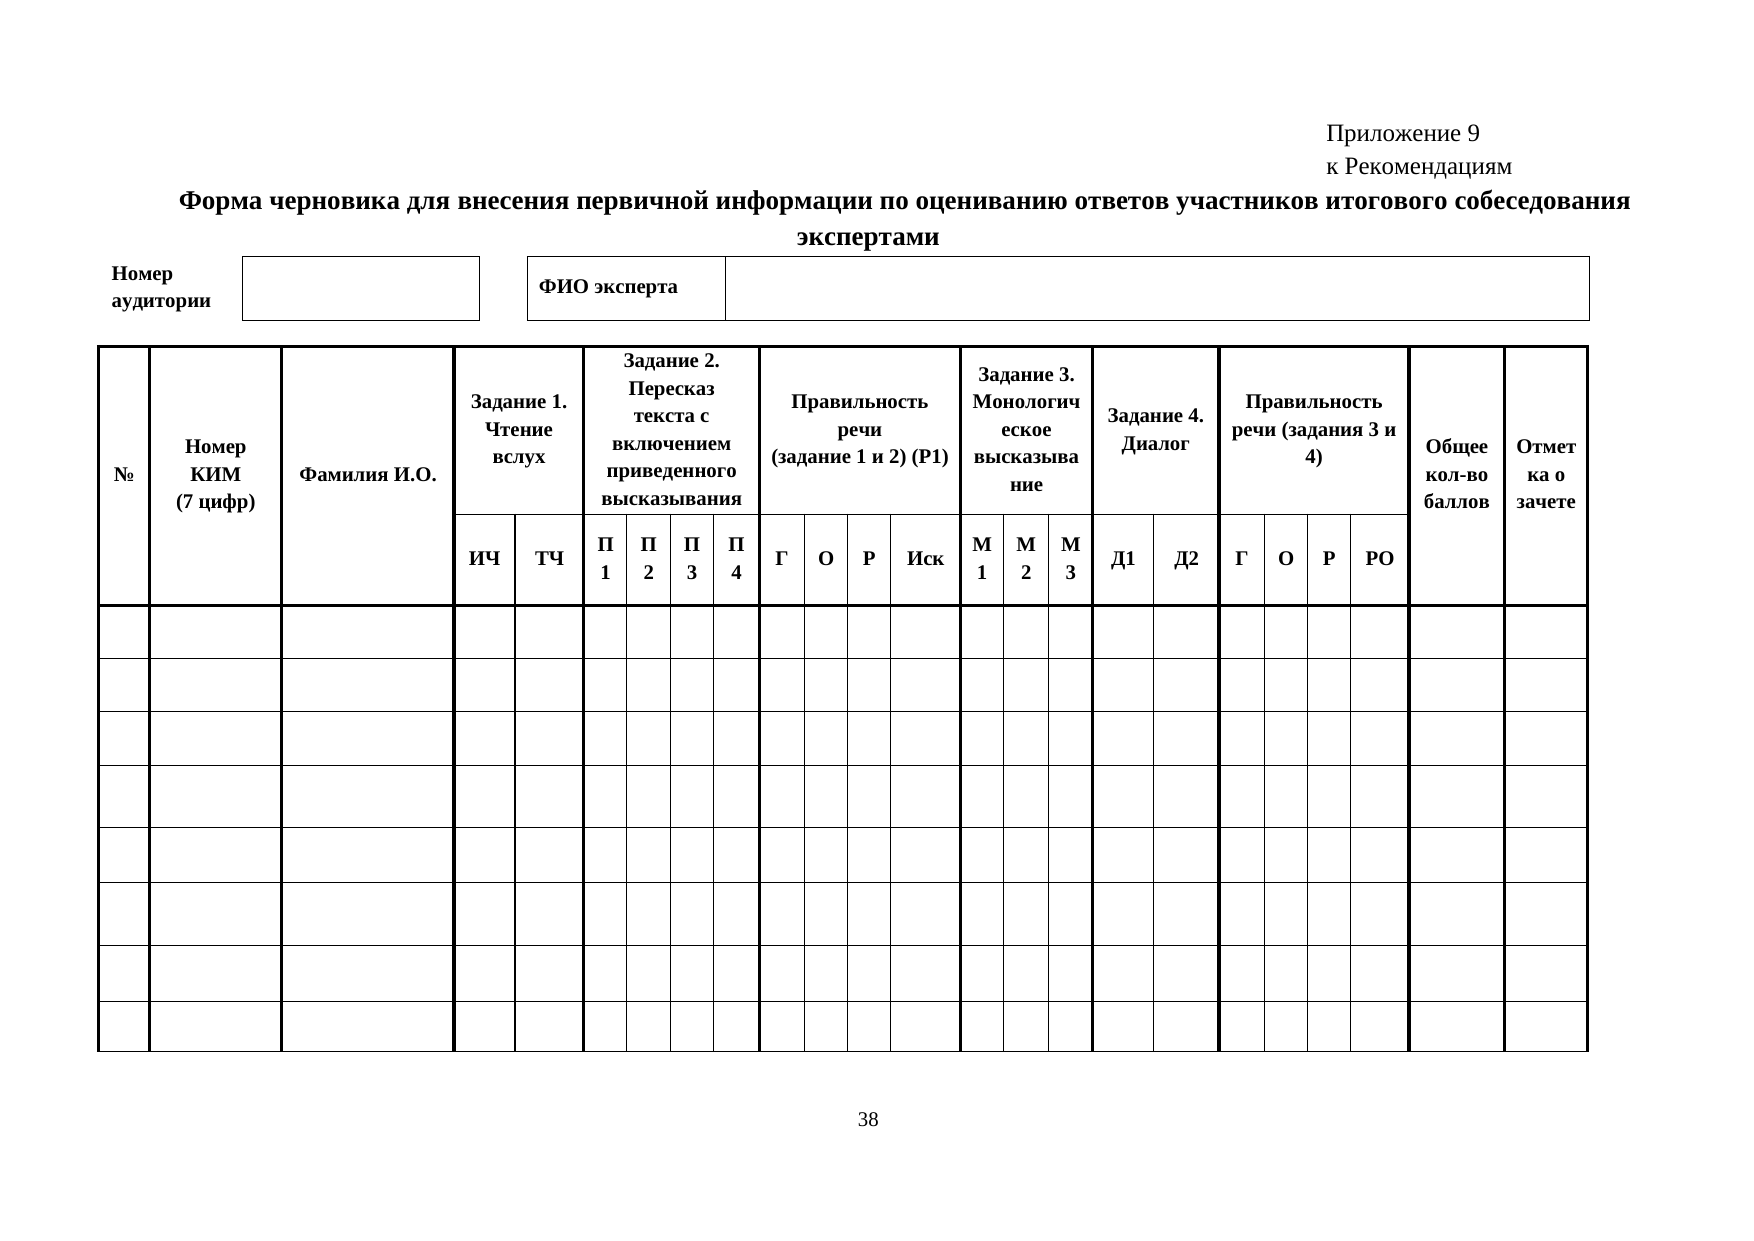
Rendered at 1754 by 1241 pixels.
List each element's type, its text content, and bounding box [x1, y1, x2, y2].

table_cell ИЧ [456, 515, 514, 603]
table_cell [1411, 946, 1503, 1001]
table_cell [1094, 766, 1153, 827]
table_header № [100, 348, 148, 603]
table_cell [1265, 712, 1307, 765]
table_cell [671, 1002, 713, 1051]
table_cell [585, 946, 626, 1001]
table_header Правильность речи (задание 1 и 2) (Р1) [761, 348, 959, 513]
table_header Номер КИМ (7 цифр) [151, 348, 280, 603]
table_cell [1351, 1002, 1407, 1051]
table_cell [1308, 883, 1350, 945]
table_cell [456, 828, 514, 882]
table_cell [1154, 883, 1217, 945]
table_cell [516, 659, 582, 711]
table_cell [962, 883, 1003, 945]
table_cell [1308, 712, 1350, 765]
table_cell [283, 659, 452, 711]
table_cell [100, 1002, 148, 1051]
table_cell [1049, 659, 1091, 711]
table_cell [761, 607, 804, 658]
table_header Номер аудитории [100, 256, 242, 319]
table_cell [1308, 607, 1350, 658]
table_cell [671, 766, 713, 827]
table_cell [456, 712, 514, 765]
table_cell [891, 946, 959, 1001]
table_cell [1351, 659, 1407, 711]
table_cell [1004, 712, 1048, 765]
table_cell [848, 766, 890, 827]
table_cell [761, 828, 804, 882]
table_cell [962, 766, 1003, 827]
table_cell [848, 659, 890, 711]
table_cell [283, 883, 452, 945]
table_cell [962, 712, 1003, 765]
table_cell [1506, 659, 1586, 711]
table_cell [100, 946, 148, 1001]
table_cell П2 [627, 515, 670, 603]
table_cell [1221, 659, 1264, 711]
table_cell [805, 1002, 847, 1051]
table_cell [1351, 883, 1407, 945]
table_cell [1265, 883, 1307, 945]
table_cell [1154, 766, 1217, 827]
table_cell [1506, 607, 1586, 658]
table_cell [1411, 883, 1503, 945]
table_cell [456, 946, 514, 1001]
table_cell [1004, 607, 1048, 658]
table_cell [848, 1002, 890, 1051]
table_cell [671, 659, 713, 711]
table_header Общее кол-во баллов [1411, 348, 1503, 603]
table_cell [1049, 828, 1091, 882]
table_cell [100, 607, 148, 658]
table_cell [627, 883, 670, 945]
table_cell [805, 712, 847, 765]
table_cell [891, 712, 959, 765]
table_cell [1154, 1002, 1217, 1051]
table_cell [585, 828, 626, 882]
table_header Правильность речи (задания 3 и 4) [1221, 348, 1407, 513]
table_cell [1351, 712, 1407, 765]
table_cell [1411, 712, 1503, 765]
table_cell [627, 712, 670, 765]
table_cell [1154, 659, 1217, 711]
table_cell [516, 1002, 582, 1051]
table_cell [714, 946, 758, 1001]
table_cell [1411, 607, 1503, 658]
table_header [480, 256, 527, 319]
table_cell [100, 766, 148, 827]
table_cell [671, 946, 713, 1001]
table_cell [456, 659, 514, 711]
table_cell [151, 766, 280, 827]
table_cell [1221, 712, 1264, 765]
table_cell [805, 659, 847, 711]
table_cell [1049, 766, 1091, 827]
table_cell М2 [1004, 515, 1048, 603]
table_cell [627, 766, 670, 827]
table_cell [1265, 946, 1307, 1001]
table_cell [1351, 828, 1407, 882]
table_cell [761, 659, 804, 711]
table_cell [151, 828, 280, 882]
table_cell [585, 607, 626, 658]
table_header Задание 1. Чтение вслух [456, 348, 582, 513]
table_cell М3 [1049, 515, 1091, 603]
table_cell [1411, 766, 1503, 827]
table_cell [761, 883, 804, 945]
table_cell [516, 883, 582, 945]
table_cell [962, 1002, 1003, 1051]
table_cell [585, 712, 626, 765]
table_header ФИО эксперта [528, 257, 725, 319]
table_cell [848, 607, 890, 658]
table_cell [714, 1002, 758, 1051]
table_cell [761, 946, 804, 1001]
table_cell [848, 828, 890, 882]
table_cell [1221, 883, 1264, 945]
table_cell [1004, 1002, 1048, 1051]
table_cell [585, 883, 626, 945]
table_cell [151, 607, 280, 658]
table_cell Иск [891, 515, 959, 603]
table_cell [671, 607, 713, 658]
table_cell [1411, 1002, 1503, 1051]
table_cell [805, 766, 847, 827]
table_cell [805, 883, 847, 945]
table_cell [962, 607, 1003, 658]
table_cell [1221, 766, 1264, 827]
table_cell П3 [671, 515, 713, 603]
table_cell [805, 828, 847, 882]
table_cell [848, 712, 890, 765]
table_cell [1506, 946, 1586, 1001]
table_header Задание 3. Монологическое высказывание [962, 348, 1091, 513]
table_cell [1094, 659, 1153, 711]
table_cell [1094, 712, 1153, 765]
table_cell [1265, 766, 1307, 827]
table_cell Г [1221, 515, 1264, 603]
table_cell [1154, 607, 1217, 658]
table_cell [283, 607, 452, 658]
table_cell [1004, 659, 1048, 711]
table_cell [714, 828, 758, 882]
table_cell [516, 946, 582, 1001]
table_cell [1094, 1002, 1153, 1051]
table_cell Д2 [1154, 515, 1217, 603]
text Форма черновика для внесения первичной информации по оцениванию ответов участников итогового собеседования экспертами [100, 184, 1636, 251]
table_cell [962, 828, 1003, 882]
table_cell [1351, 946, 1407, 1001]
table_cell [1506, 1002, 1586, 1051]
table_cell [456, 766, 514, 827]
table_cell [100, 712, 148, 765]
table_cell [151, 712, 280, 765]
table_cell [627, 828, 670, 882]
table_cell Г [761, 515, 804, 603]
table_cell [456, 883, 514, 945]
table_cell О [805, 515, 847, 603]
table_cell М1 [962, 515, 1003, 603]
table_cell [1049, 607, 1091, 658]
table_cell Р [848, 515, 890, 603]
table_cell [714, 766, 758, 827]
table_cell [516, 607, 582, 658]
table_cell О [1265, 515, 1307, 603]
table_cell [100, 659, 148, 711]
table_cell [151, 946, 280, 1001]
table_cell [1004, 883, 1048, 945]
table_cell [714, 659, 758, 711]
table_cell [1094, 883, 1153, 945]
table_cell [1221, 946, 1264, 1001]
table_cell [891, 766, 959, 827]
table_cell [891, 1002, 959, 1051]
table_cell [891, 883, 959, 945]
table_cell [1094, 607, 1153, 658]
table_cell [891, 607, 959, 658]
table_cell [516, 766, 582, 827]
table_cell [1265, 659, 1307, 711]
table_cell [761, 1002, 804, 1051]
text 38 [100, 1107, 1636, 1131]
table_cell [100, 828, 148, 882]
table_cell [1004, 828, 1048, 882]
table_header [726, 257, 1589, 319]
table_cell РО [1351, 515, 1407, 603]
table_cell [627, 659, 670, 711]
table_header [243, 257, 479, 319]
table_cell [1506, 883, 1586, 945]
table_header Задание 2. Пересказ текста с включением приведенного высказывания [585, 348, 758, 513]
table_cell [962, 946, 1003, 1001]
table_cell [805, 607, 847, 658]
table_cell [1221, 607, 1264, 658]
table_cell [627, 1002, 670, 1051]
table_cell [456, 607, 514, 658]
table_cell [516, 828, 582, 882]
table_cell [1411, 659, 1503, 711]
table_cell [1049, 712, 1091, 765]
table_cell [761, 766, 804, 827]
table_cell [962, 659, 1003, 711]
text к Рекомендациям [1326, 151, 1636, 180]
table_cell Р [1308, 515, 1350, 603]
table_cell [283, 946, 452, 1001]
table_cell [1004, 946, 1048, 1001]
table_cell [1154, 946, 1217, 1001]
table_cell [671, 828, 713, 882]
table_cell [1308, 766, 1350, 827]
table_cell [1265, 607, 1307, 658]
table_cell [848, 883, 890, 945]
table_cell [761, 712, 804, 765]
table_cell [805, 946, 847, 1001]
table_cell П1 [585, 515, 626, 603]
table_cell [283, 766, 452, 827]
table_cell [283, 828, 452, 882]
table_cell [585, 659, 626, 711]
table_cell [1308, 1002, 1350, 1051]
subtitle Приложение 9 [1326, 118, 1636, 147]
table_cell [1221, 1002, 1264, 1051]
table_cell [1154, 828, 1217, 882]
table_cell [100, 883, 148, 945]
table_cell [891, 828, 959, 882]
table_cell [283, 712, 452, 765]
table_header Фамилия И.О. [283, 348, 452, 603]
table_cell [848, 946, 890, 1001]
table_cell [585, 766, 626, 827]
table_cell [1351, 607, 1407, 658]
table_cell [714, 712, 758, 765]
table_cell [1411, 828, 1503, 882]
table_cell П4 [714, 515, 758, 603]
table_cell [1506, 712, 1586, 765]
table_cell [1265, 1002, 1307, 1051]
table_cell [671, 883, 713, 945]
table_cell [1308, 659, 1350, 711]
table_cell [1308, 946, 1350, 1001]
table_cell [714, 607, 758, 658]
table_cell [151, 659, 280, 711]
table_cell [1265, 828, 1307, 882]
table_cell [1351, 766, 1407, 827]
table_cell [585, 1002, 626, 1051]
table_cell [1094, 946, 1153, 1001]
table_cell [671, 712, 713, 765]
table_cell ТЧ [516, 515, 582, 603]
table_cell [1049, 1002, 1091, 1051]
table_cell [1506, 766, 1586, 827]
table_cell [1049, 883, 1091, 945]
table_cell [891, 659, 959, 711]
table_cell [1506, 828, 1586, 882]
table_cell [1154, 712, 1217, 765]
table_cell [1308, 828, 1350, 882]
table_header Задание 4. Диалог [1094, 348, 1217, 513]
table_header Отметка о зачете [1506, 348, 1586, 603]
table_cell [1004, 766, 1048, 827]
table_cell [151, 883, 280, 945]
table_cell [283, 1002, 452, 1051]
table_cell [1094, 828, 1153, 882]
table_cell [151, 1002, 280, 1051]
table_cell [1049, 946, 1091, 1001]
table_cell [714, 883, 758, 945]
table_cell [627, 607, 670, 658]
table_cell Д1 [1094, 515, 1153, 603]
table_cell [1221, 828, 1264, 882]
table_cell [516, 712, 582, 765]
table_cell [456, 1002, 514, 1051]
table_cell [627, 946, 670, 1001]
